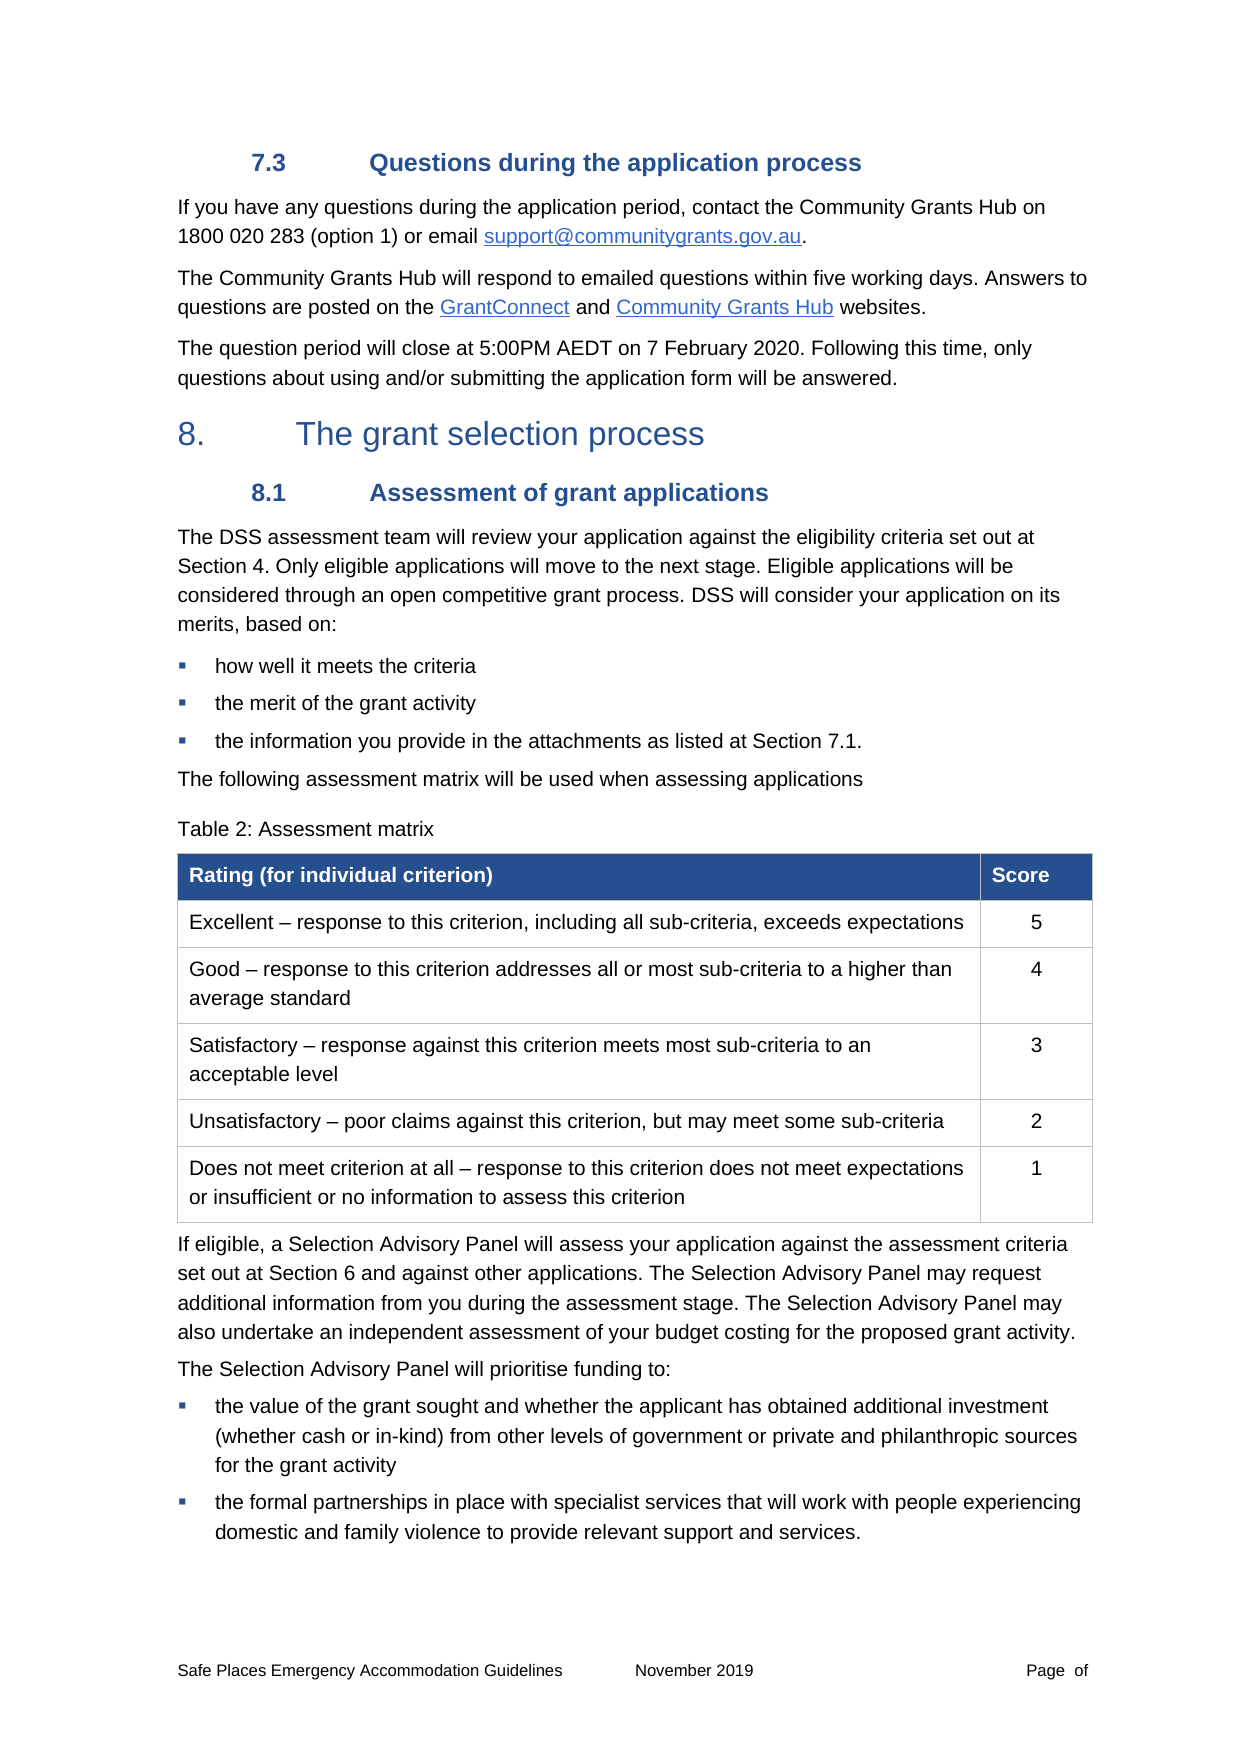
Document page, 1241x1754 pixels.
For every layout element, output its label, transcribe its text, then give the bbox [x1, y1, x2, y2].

text Table 2: Assessment matrix [177, 811, 1092, 840]
table_cell Excellent – response to this criterion, including all sub-criteria, exceeds expectations [178, 901, 980, 947]
list The Selection Advisory Panel will prioritise funding to: [177, 1352, 1092, 1381]
table_cell Satisfactory – response against this criterion meets most sub-criteria to an acceptable level [178, 1024, 980, 1099]
list The following assessment matrix will be used when assessing applications [177, 761, 1092, 790]
subtitle Questions during the application process [251, 148, 1092, 177]
text The Community Grants Hub will respond to emailed questions within five working days. Answers to questions are posted on the GrantConnect and Community Grants Hub websites. [177, 260, 1092, 318]
table_cell 1 [981, 1147, 1092, 1222]
table_cell Does not meet criterion at all – response to this criterion does not meet expectations or insufficient or no information to assess this criterion [178, 1147, 980, 1222]
list If eligible, a Selection Advisory Panel will assess your application against the assessment criteria set out at Section 6 and against other applications. The Selection Advisory Panel may request additional information from you during the assessment stage. The Selection Advisory Panel may also undertake an independent assessment of your budget costing for the proposed grant activity. [177, 1227, 1092, 1343]
subtitle Assessment of grant applications [251, 478, 1092, 507]
list how well it meets the criteria [177, 649, 1092, 678]
text The DSS assessment team will review your application against the eligibility criteria set out at Section 4. Only eligible applications will move to the next stage. Eligible applications will be considered through an open competitive grant process. DSS will consider your application on its merits, based on: [177, 519, 1092, 636]
table_cell Good – response to this criterion addresses all or most sub-criteria to a higher than average standard [178, 948, 980, 1023]
list the formal partnerships in place with specialist services that will work with people experiencing domestic and family violence to provide relevant support and services. [177, 1485, 1092, 1543]
list the information you provide in the attachments as listed at Section 7.1. [177, 724, 1092, 753]
list the merit of the grant activity [177, 686, 1092, 715]
text If you have any questions during the application period, contact the Community Grants Hub on 1800 020 283 (option 1) or email support@communitygrants.gov.au. [177, 189, 1092, 248]
table_header Score [981, 854, 1092, 900]
table_cell 2 [981, 1100, 1092, 1146]
subtitle The grant selection process [177, 414, 1092, 453]
table_cell Unsatisfactory – poor claims against this criterion, but may meet some sub-criteria [178, 1100, 980, 1146]
table_cell 5 [981, 901, 1092, 947]
list the value of the grant sought and whether the applicant has obtained additional investment (whether cash or in-kind) from other levels of government or private and philanthropic sources for the grant activity [177, 1389, 1092, 1477]
text The question period will close at 5:00PM AEDT on 7 February 2020. Following this time, only questions about using and/or submitting the application form will be answered. [177, 331, 1092, 389]
table_cell 3 [981, 1024, 1092, 1099]
table_cell 4 [981, 948, 1092, 1023]
table_header Rating (for individual criterion) [178, 854, 980, 900]
